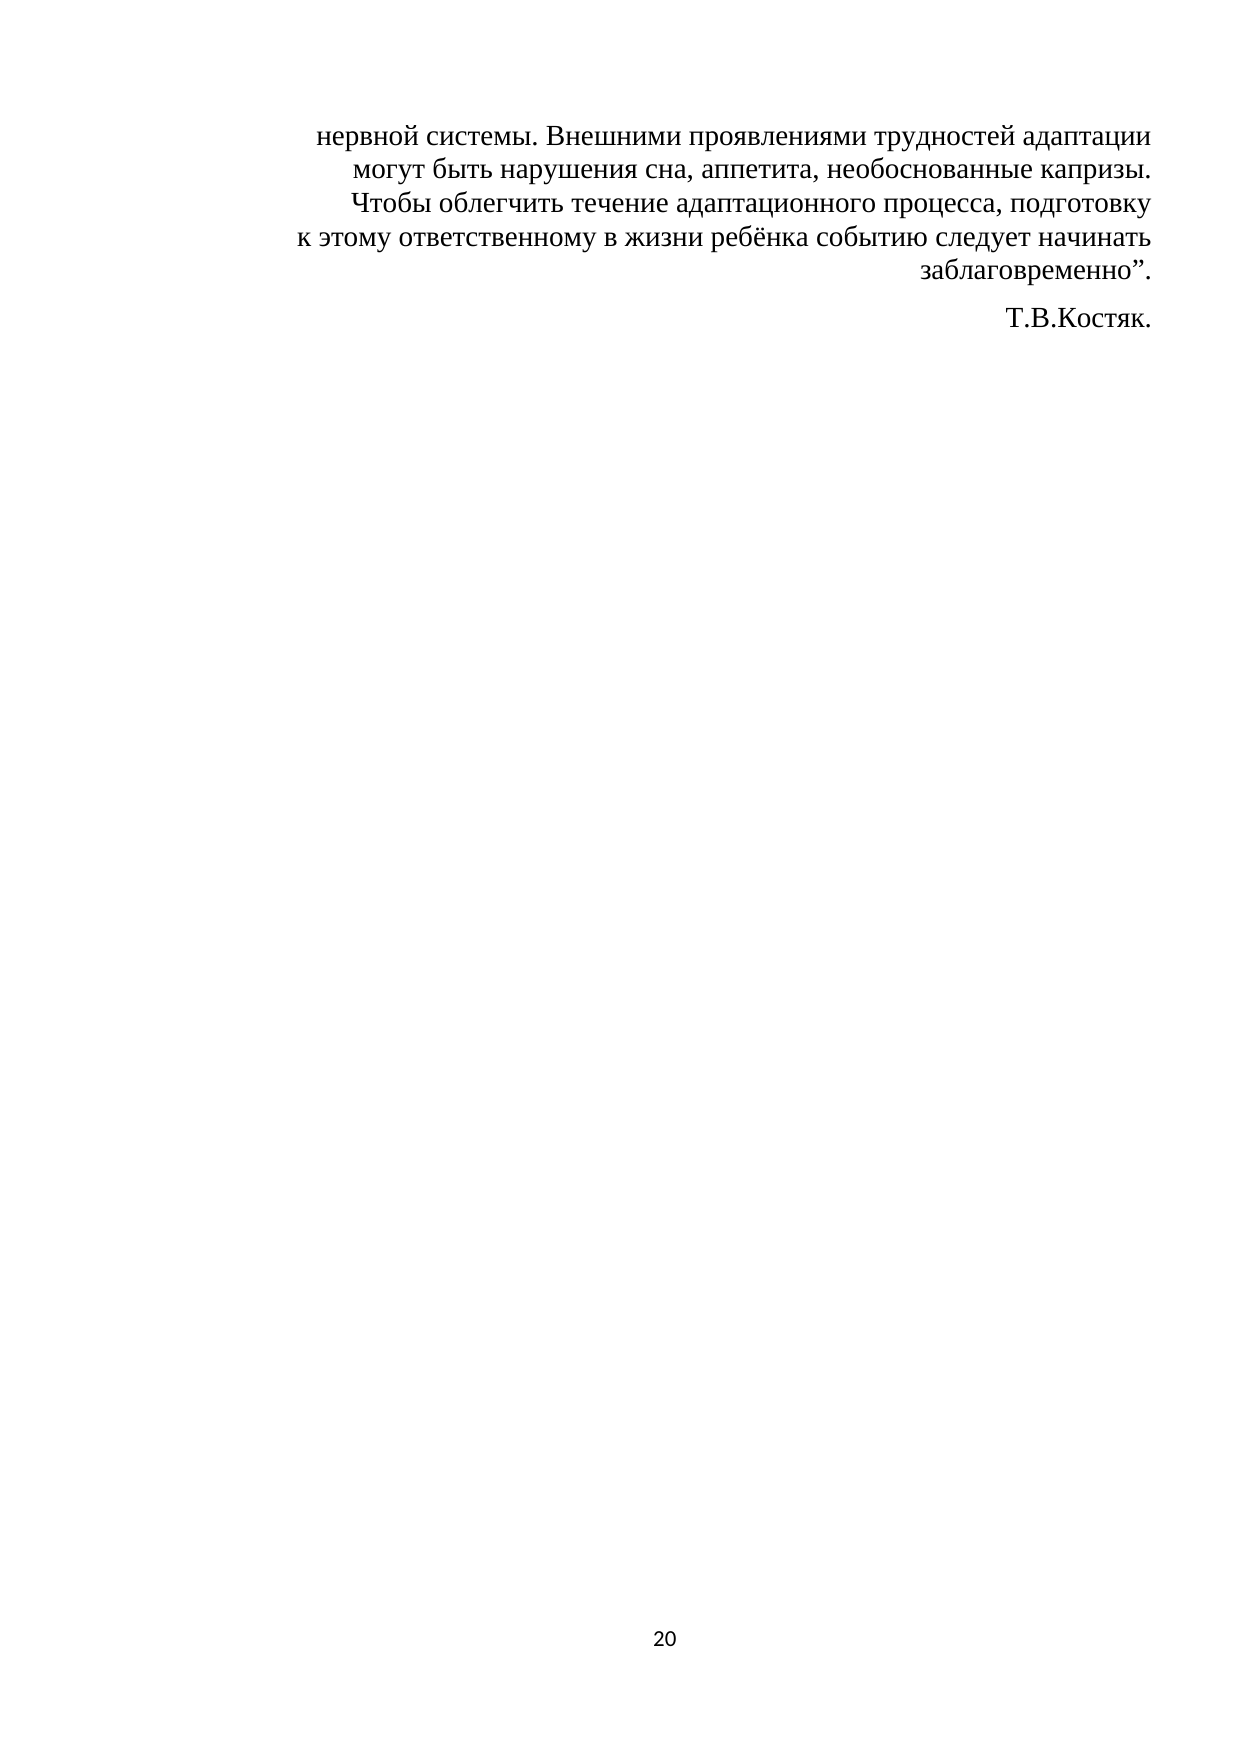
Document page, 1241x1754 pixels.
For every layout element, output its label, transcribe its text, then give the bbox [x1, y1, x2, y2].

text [177, 118, 1152, 286]
text Т.В.Костяк. [177, 300, 1152, 333]
